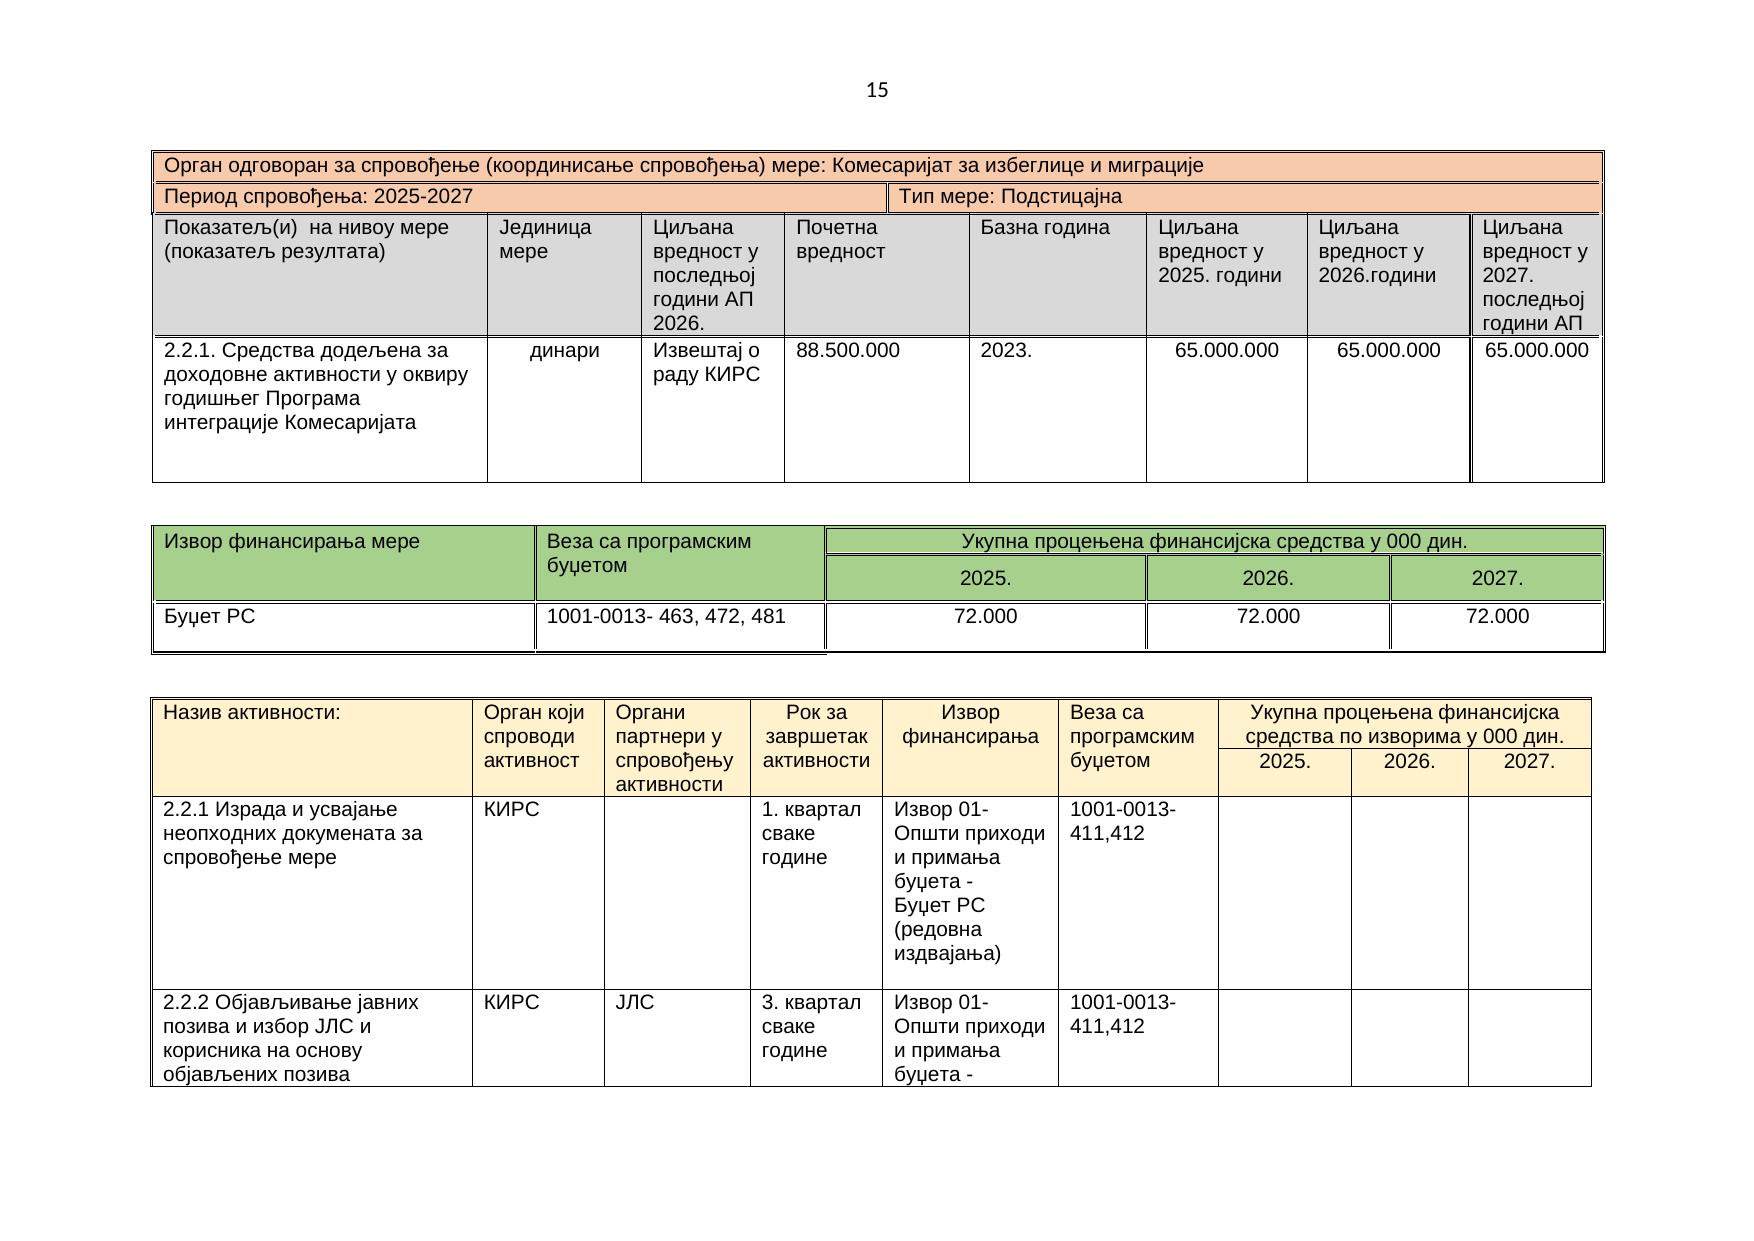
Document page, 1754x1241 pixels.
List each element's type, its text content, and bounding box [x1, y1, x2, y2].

table_cell 1. квартал сваке године [751, 797, 882, 989]
table_cell 2025. [827, 556, 1145, 600]
table_cell 1001-0013- 463, 472, 481 [535, 604, 825, 651]
table_cell [1352, 797, 1468, 989]
table_cell Показатељ(и) на нивоу мере (показатељ резултата) [153, 212, 487, 335]
table_header Назив активности: [153, 700, 472, 796]
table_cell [883, 990, 1058, 1086]
table_cell Базна година [970, 215, 1146, 335]
table_cell 2027. [1392, 553, 1603, 600]
table_header Oргани партнери у спровођењу активности [605, 700, 750, 796]
table_cell Период спровођења: 2025-2027 [153, 181, 887, 212]
table_cell 1001-0013-411,412 [1059, 797, 1218, 989]
table_header Веза са програмским буџетом [1059, 700, 1218, 796]
table_header Укупна процењена финансијска средства у 000 дин. [827, 529, 1603, 552]
table_cell 1001-0013-411,412 [1059, 990, 1218, 1086]
table_cell Буџет РС [153, 600, 535, 651]
table_cell [1469, 990, 1591, 1086]
table_cell Орган oдговоран за спровођење (координисање спровођења) мере: Комесаријат за избеглице и миграције [154, 153, 1602, 181]
table_cell 2026. [1148, 556, 1389, 600]
table_cell 2025. [1219, 749, 1351, 796]
table_cell 2026. [1352, 749, 1468, 796]
table_cell [1219, 990, 1351, 1086]
table_header Извор финансирања мере [154, 526, 534, 600]
table_header Рок за завршетак активности [751, 700, 882, 796]
table_cell [1219, 797, 1351, 989]
table_cell КИРС [473, 797, 604, 989]
table_cell 65.000.000 [1471, 335, 1603, 482]
table_cell Извештај о раду КИРС [642, 338, 784, 482]
table_cell Извор 01-Општи приходи и примања буџета - Буџет РС (редовна издвајања) [883, 797, 1058, 989]
table_cell динари [488, 338, 641, 482]
table_header Веза са програмским буџетом [537, 526, 824, 600]
table_cell ЈЛС [605, 990, 750, 1086]
table_cell Циљана вредност у 2026.години [1308, 215, 1469, 335]
table_cell КИРС [473, 990, 604, 1086]
table_cell 72.000 [825, 604, 1146, 651]
table_cell 72.000 [1146, 600, 1391, 651]
table_cell [1352, 990, 1468, 1086]
table_cell [1469, 797, 1591, 989]
table_cell 65.000.000 [1308, 338, 1469, 482]
table_cell 2.2.1. Средства додељена за доходовне активности у оквиру годишњег Програма интеграције Комесаријата [153, 335, 487, 482]
table_header Укупна процењена финансијска средства по изворима у 000 дин. [1219, 700, 1591, 748]
table_cell 88.500.000 [785, 338, 969, 482]
table_header Орган који спроводи активност [473, 700, 604, 796]
table_cell Циљана вредност у 2025. години [1147, 215, 1307, 335]
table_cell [153, 990, 472, 1086]
table_cell 2027. [1469, 749, 1591, 796]
table_cell Јединица мере [488, 215, 641, 335]
table_cell 2.2.1 Израда и усвајање неопходних докумената за спровођење мере [153, 797, 472, 989]
table_cell 72.000 [1391, 600, 1604, 651]
table_cell Почетна вредност [785, 215, 969, 335]
table_cell Циљана вредност у последњој години АП 2026. [642, 215, 784, 335]
table_cell 65.000.000 [1147, 338, 1307, 482]
table_header Извор финансирања [883, 700, 1058, 796]
table_cell Циљана вредност у 2027. последњој години АП [1471, 212, 1603, 335]
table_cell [751, 990, 882, 1086]
table_cell [605, 797, 750, 989]
table_cell Тип мере: Подстицајна [888, 181, 1603, 212]
